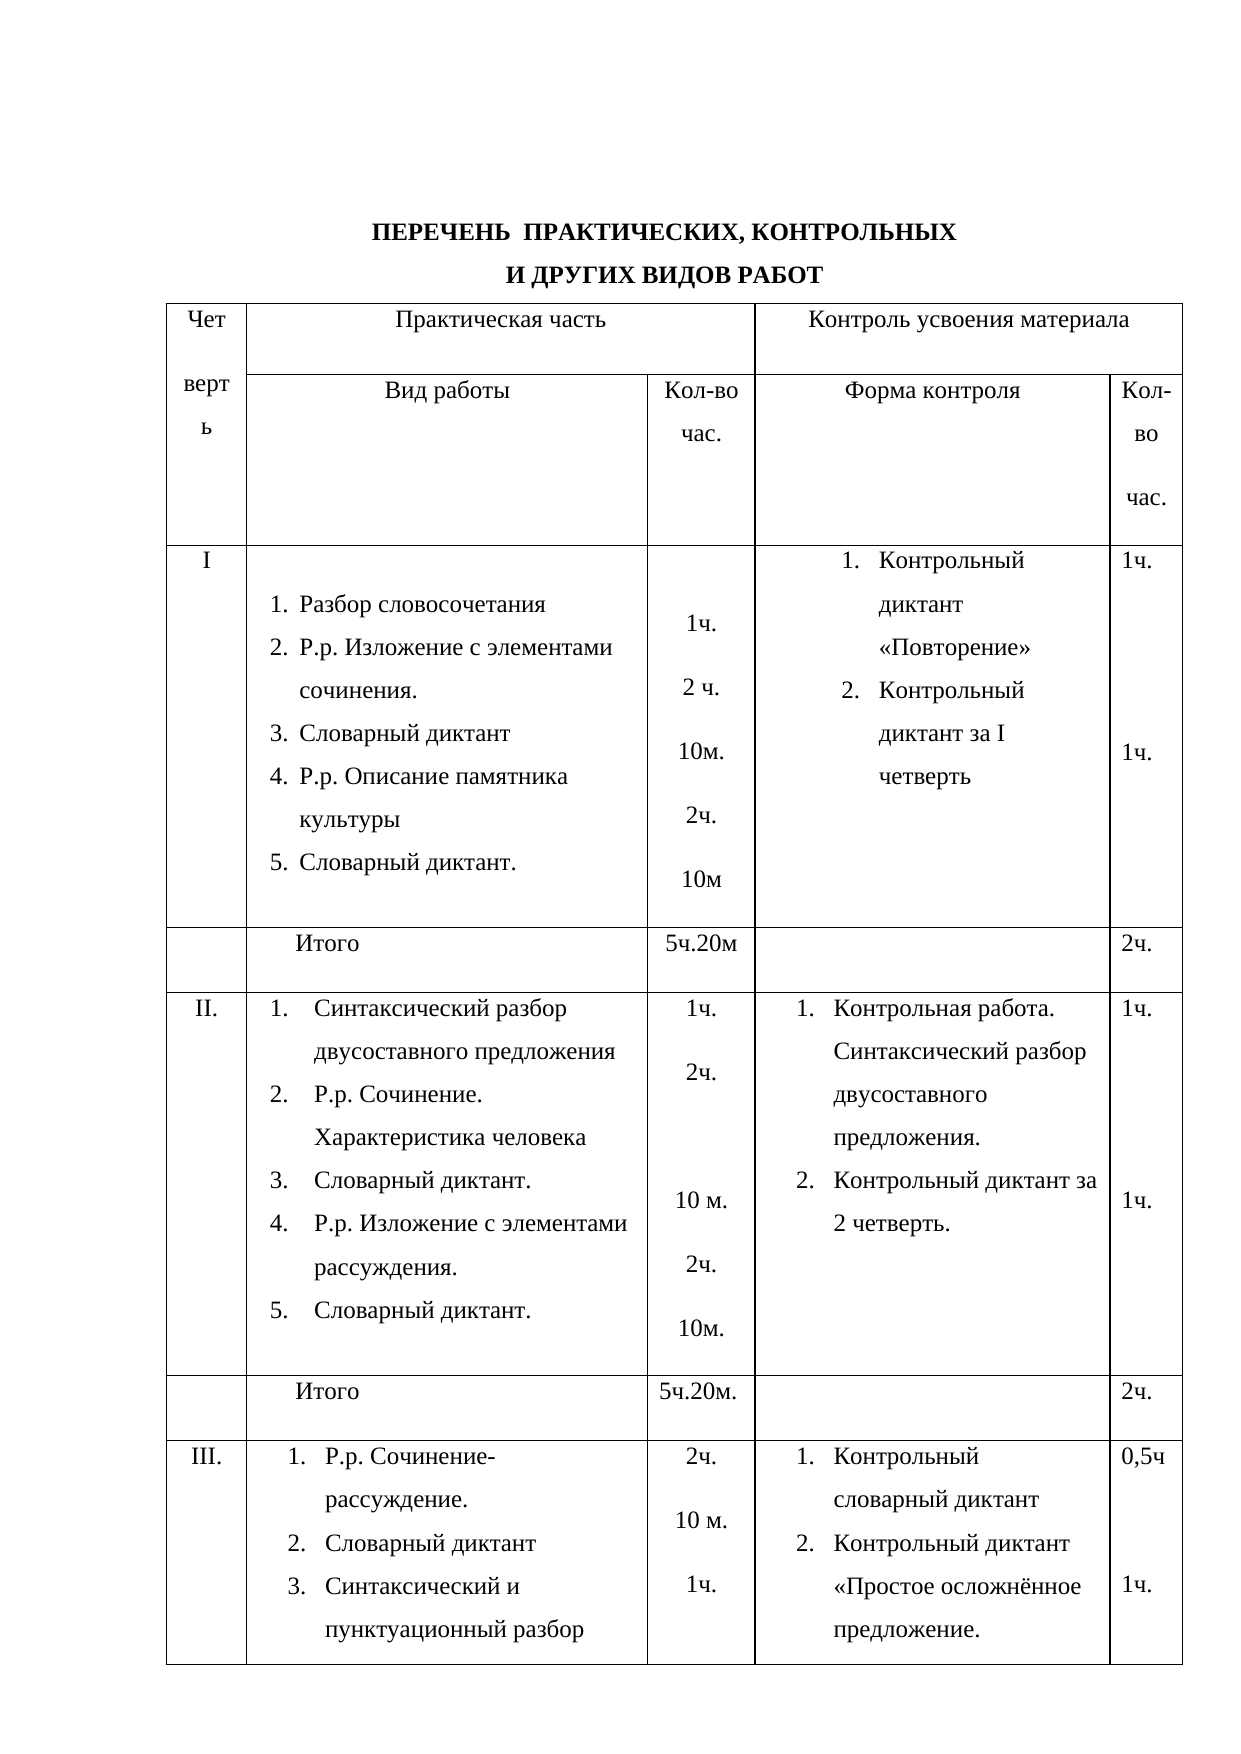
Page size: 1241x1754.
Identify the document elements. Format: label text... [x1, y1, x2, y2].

table_cell Итого [247, 1376, 647, 1440]
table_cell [247, 1441, 647, 1664]
table_cell Контрольный диктант «Повторение» Контрольный диктант за I четверть [756, 546, 1109, 927]
table_cell 1ч. 2 ч. 10м. 2ч. 10м [648, 546, 754, 927]
table_cell Синтаксический разбор двусоставного предложения Р.р. Сочинение. Характеристика человека Словарный диктант. Р.р. Изложение с элементами рассуждения. Словарный диктант. [247, 993, 647, 1375]
table_cell 2ч. [1111, 1376, 1182, 1440]
table_cell Кол-во час. [648, 375, 754, 544]
table_cell Контрольная работа. Синтаксический разбор двусоставного предложения. Контрольный диктант за 2 четверть. [756, 993, 1109, 1375]
table_cell [756, 1376, 1109, 1440]
table_cell 5ч.20м [648, 928, 754, 992]
table_header Чет верть [167, 304, 246, 544]
table_cell II. [167, 993, 246, 1375]
table_cell 1ч. 2ч. 10 м. 2ч. 10м. [648, 993, 754, 1375]
table_cell III. [167, 1441, 246, 1664]
table_cell 5ч.20м. [648, 1376, 754, 1440]
table_cell Разбор словосочетания Р.р. Изложение с элементами сочинения. Словарный диктант Р.р. Описание памятника культуры Словарный диктант. [247, 546, 647, 927]
table_cell I [167, 546, 246, 927]
table_cell Итого [247, 928, 647, 992]
table_cell 1ч. 1ч. [1111, 993, 1182, 1375]
table_cell 2ч. [1111, 928, 1182, 992]
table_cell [756, 1441, 1109, 1664]
table_cell [167, 928, 246, 992]
table_cell Вид работы [247, 375, 647, 544]
table_cell 1ч. 1ч. [1111, 546, 1182, 927]
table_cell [648, 1441, 754, 1664]
table_cell Кол-во час. [1111, 375, 1182, 544]
table_header Практическая часть [247, 304, 754, 374]
subtitle И ДРУГИХ ВИДОВ РАБОТ [177, 260, 1152, 288]
subtitle ПЕРЕЧЕНЬ ПРАКТИЧЕСКИХ, КОНТРОЛЬНЫХ [177, 217, 1152, 245]
table_header Контроль усвоения материала [756, 304, 1182, 374]
table_cell Форма контроля [756, 375, 1109, 544]
table_cell 0,5ч 1ч. 1ч. [1111, 1441, 1182, 1664]
table_cell [756, 928, 1109, 992]
table_cell [167, 1376, 246, 1440]
